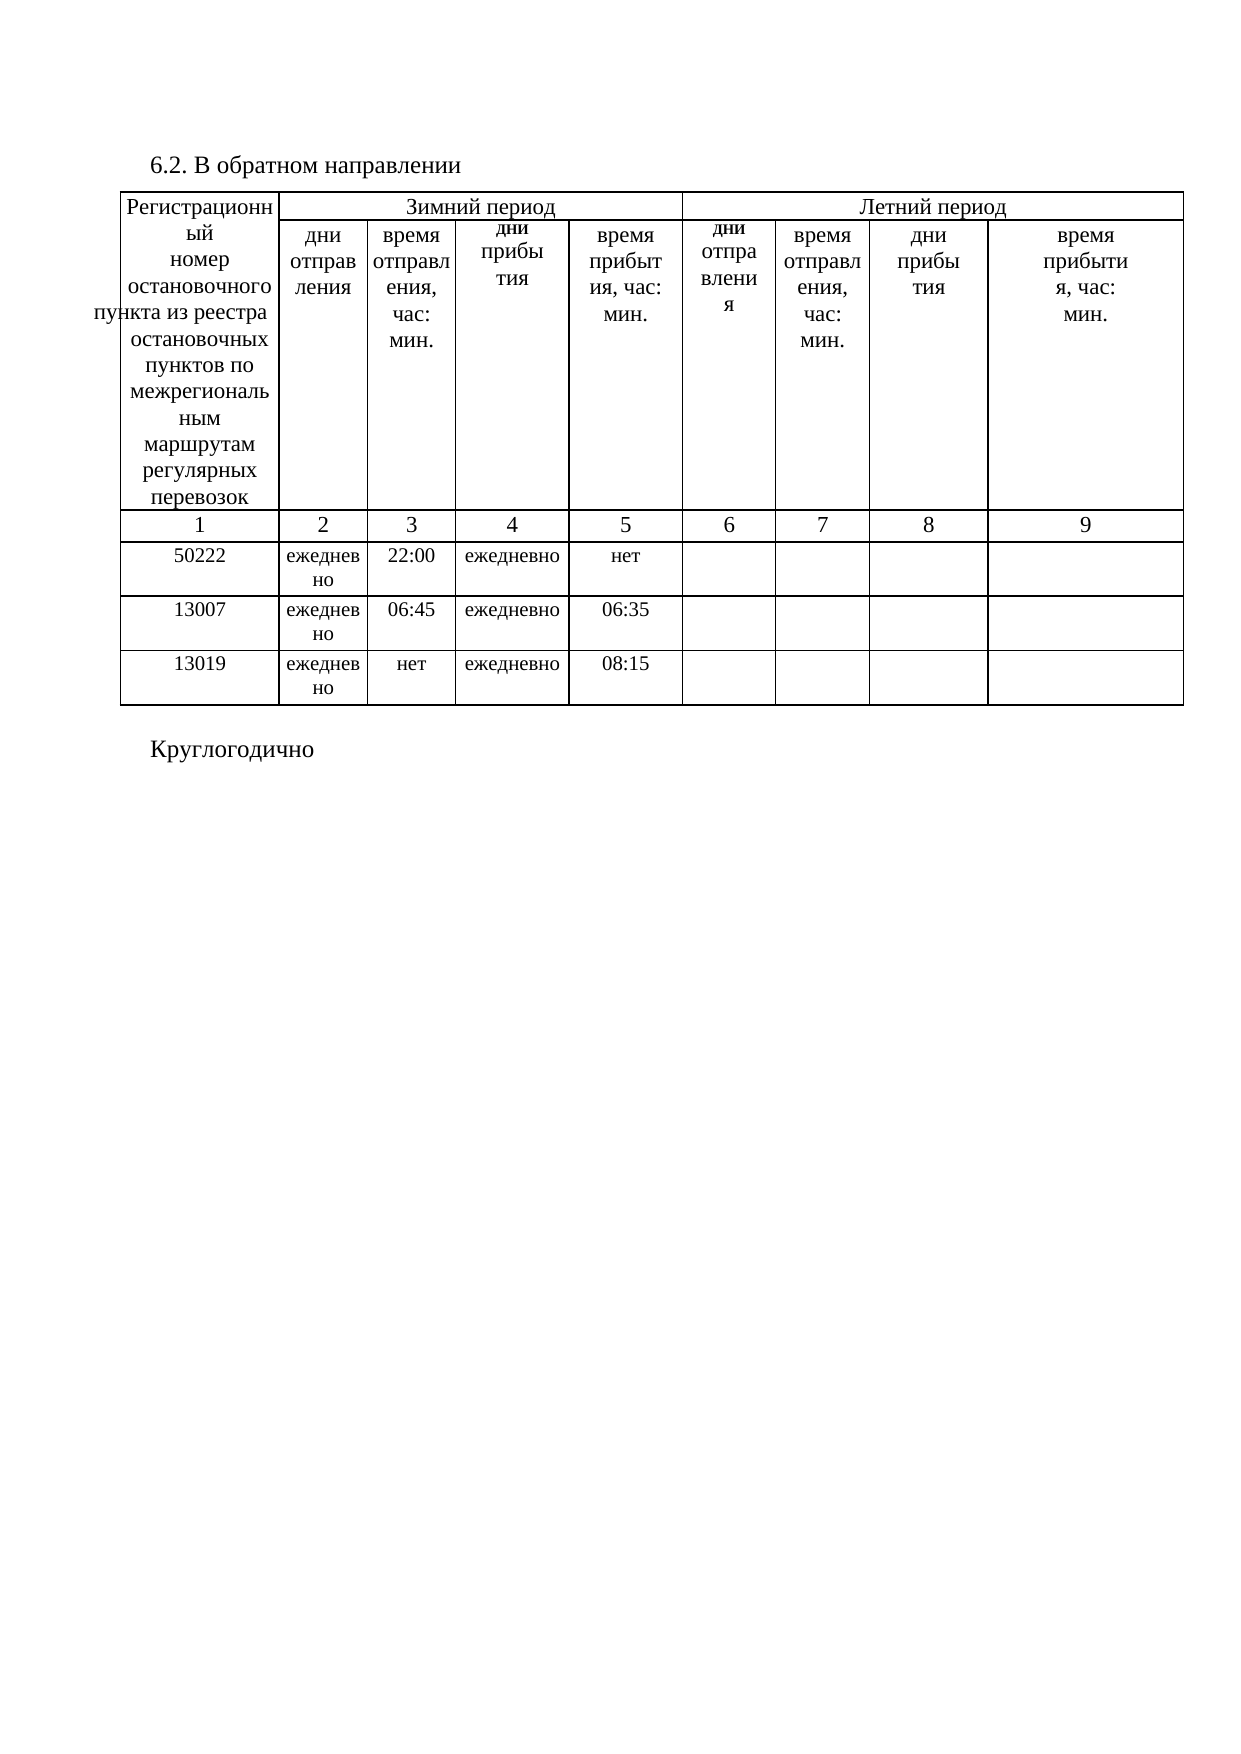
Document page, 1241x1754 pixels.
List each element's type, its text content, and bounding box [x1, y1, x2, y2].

table_cell нет [570, 543, 682, 595]
table_cell 06:45 [368, 597, 455, 650]
table_cell время прибыти я, час: мин. [989, 221, 1183, 509]
table_header Зимний период [280, 193, 682, 219]
table_cell [776, 651, 869, 704]
table_cell нет [368, 651, 455, 704]
text 6.2. В обратном направлении [150, 150, 1090, 179]
table_cell [683, 597, 775, 650]
table_cell 22:00 [368, 543, 455, 595]
table_cell ежедневно [456, 543, 568, 595]
table_cell дни отправ ления [280, 221, 367, 509]
table_cell [870, 651, 987, 704]
table_cell [776, 597, 869, 650]
table_cell ДНИ прибы тия [456, 221, 568, 509]
table_cell 50222 [121, 543, 278, 595]
table_cell [683, 651, 775, 704]
table_cell [989, 597, 1183, 650]
table_cell 13019 [121, 651, 278, 704]
table_cell дни прибы тия [870, 221, 987, 509]
table_cell время прибыт ия, час: мин. [570, 221, 682, 509]
table_cell 08:15 [570, 651, 682, 704]
table_cell ежедневно [280, 597, 367, 650]
table_cell время отправл ения, час: мин. [368, 221, 455, 509]
table_cell [989, 651, 1183, 704]
table_cell 7 [776, 511, 869, 541]
table_header Регистрационный номер остановочного пункта из реестра остановочных пунктов по межрегиональным маршрутам регулярных перевозок [121, 193, 278, 509]
table_cell [870, 597, 987, 650]
table_cell ДНИ отпра влени я [683, 221, 775, 509]
table_cell [776, 543, 869, 595]
table_cell 5 [570, 511, 682, 541]
table_cell 1 [121, 511, 278, 541]
table_cell 2 [280, 511, 367, 541]
table_cell 4 [456, 511, 568, 541]
text Круглогодично [150, 734, 1090, 763]
table_cell время отправл ения, час: мин. [776, 221, 869, 509]
table_cell ежедневно [280, 543, 367, 595]
table_cell 06:35 [570, 597, 682, 650]
table_cell [989, 543, 1183, 595]
table_cell 8 [870, 511, 987, 541]
table_cell ежедневно [280, 651, 367, 704]
table_header Летний период [683, 193, 1183, 219]
table_cell 3 [368, 511, 455, 541]
table_cell [683, 543, 775, 595]
table_cell [870, 543, 987, 595]
table_cell 9 [989, 511, 1183, 541]
table_cell 13007 [121, 597, 278, 650]
table_cell 6 [683, 511, 775, 541]
table_cell ежедневно [456, 651, 568, 704]
table_cell ежедневно [456, 597, 568, 650]
